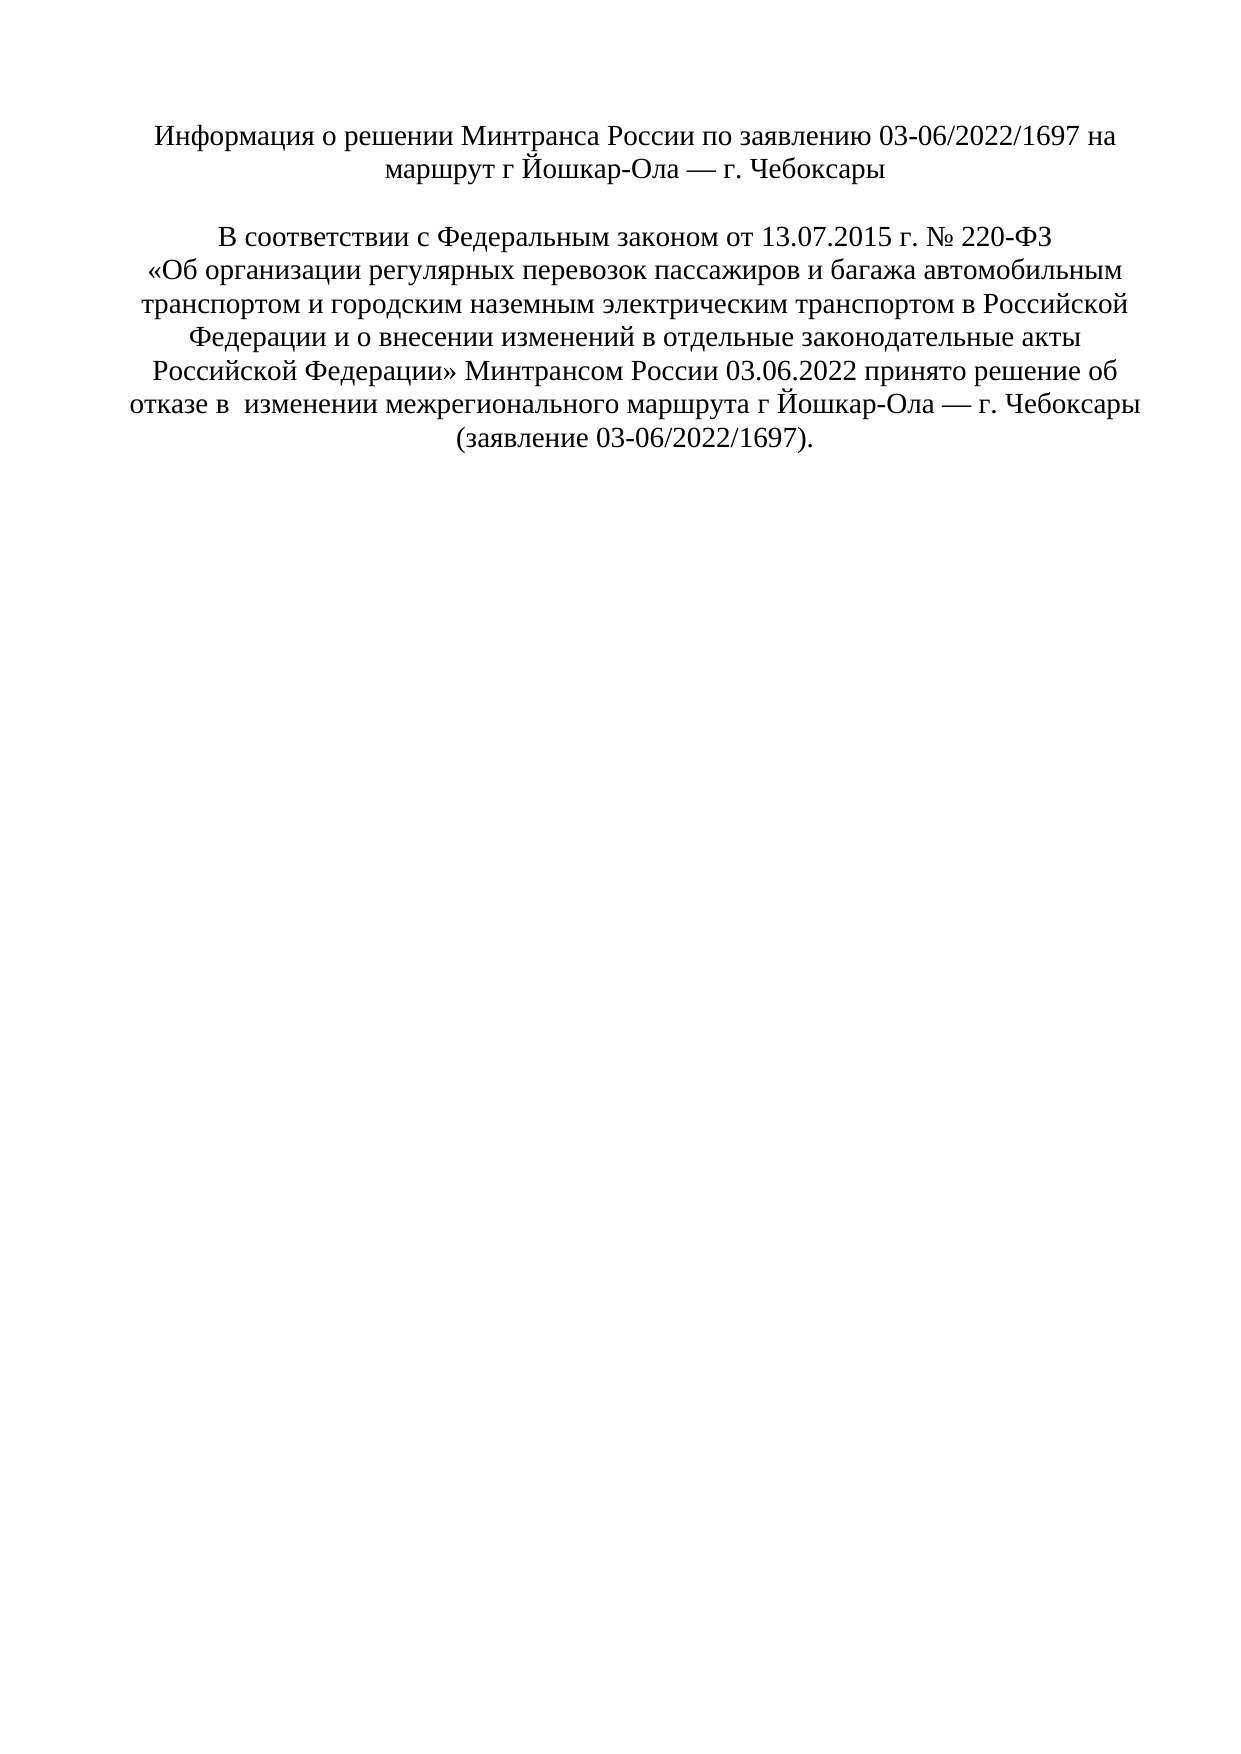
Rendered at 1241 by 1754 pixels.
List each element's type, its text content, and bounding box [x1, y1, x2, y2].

text В соответствии с Федеральным законом от 13.07.2015 г. № 220-ФЗ «Об организации регулярных перевозок пассажиров и багажа автомобильным транспортом и городским наземным электрическим транспортом в Российской Федерации и о внесении изменений в отдельные законодательные акты Российской Федерации» Минтрансом России 03.06.2022 принято решение об отказе в изменении межрегионального маршрута г Йошкар-Ола — г. Чебоксары (заявление 03-06/2022/1697). [118, 219, 1152, 453]
text Информация о решении Минтранса России по заявлению 03-06/2022/1697 на маршрут г Йошкар-Ола — г. Чебоксары [118, 118, 1152, 185]
